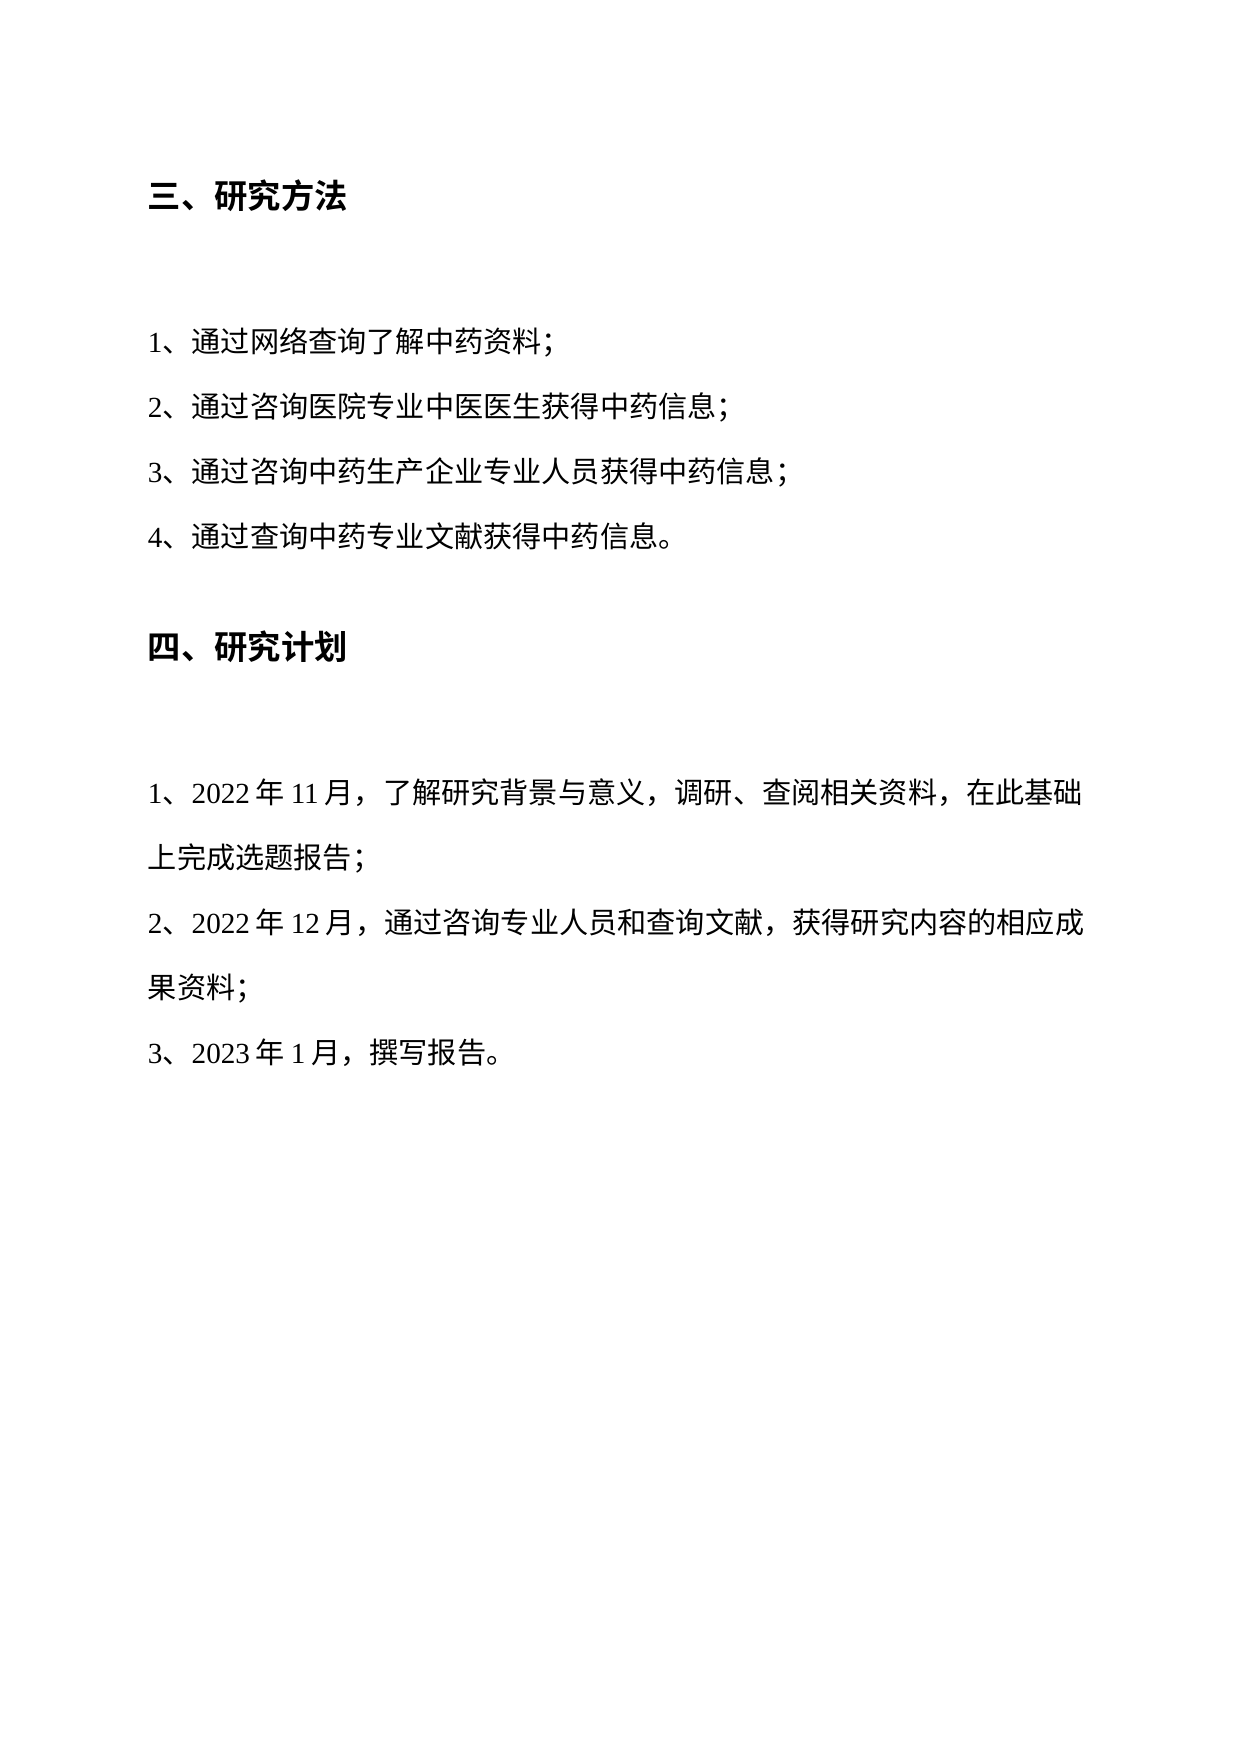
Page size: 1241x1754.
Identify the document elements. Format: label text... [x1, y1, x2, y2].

subtitle 三、研究方法 [148, 162, 1092, 227]
subtitle 四、研究计划 [148, 612, 1092, 677]
text 3、2023年1月，撰写报告。 [148, 1018, 1092, 1083]
text 3、通过咨询中药生产企业专业人员获得中药信息； [148, 437, 1092, 502]
text 1、2022年11月，了解研究背景与意义，调研、查阅相关资料，在此基础上完成选题报告； [148, 758, 1092, 888]
text 1、通过网络查询了解中药资料； [148, 307, 1092, 372]
text 4、通过查询中药专业文献获得中药信息。 [148, 502, 1092, 567]
text 2、2022年12月，通过咨询专业人员和查询文献，获得研究内容的相应成果资料； [148, 888, 1092, 1018]
text 2、通过咨询医院专业中医医生获得中药信息； [148, 372, 1092, 437]
